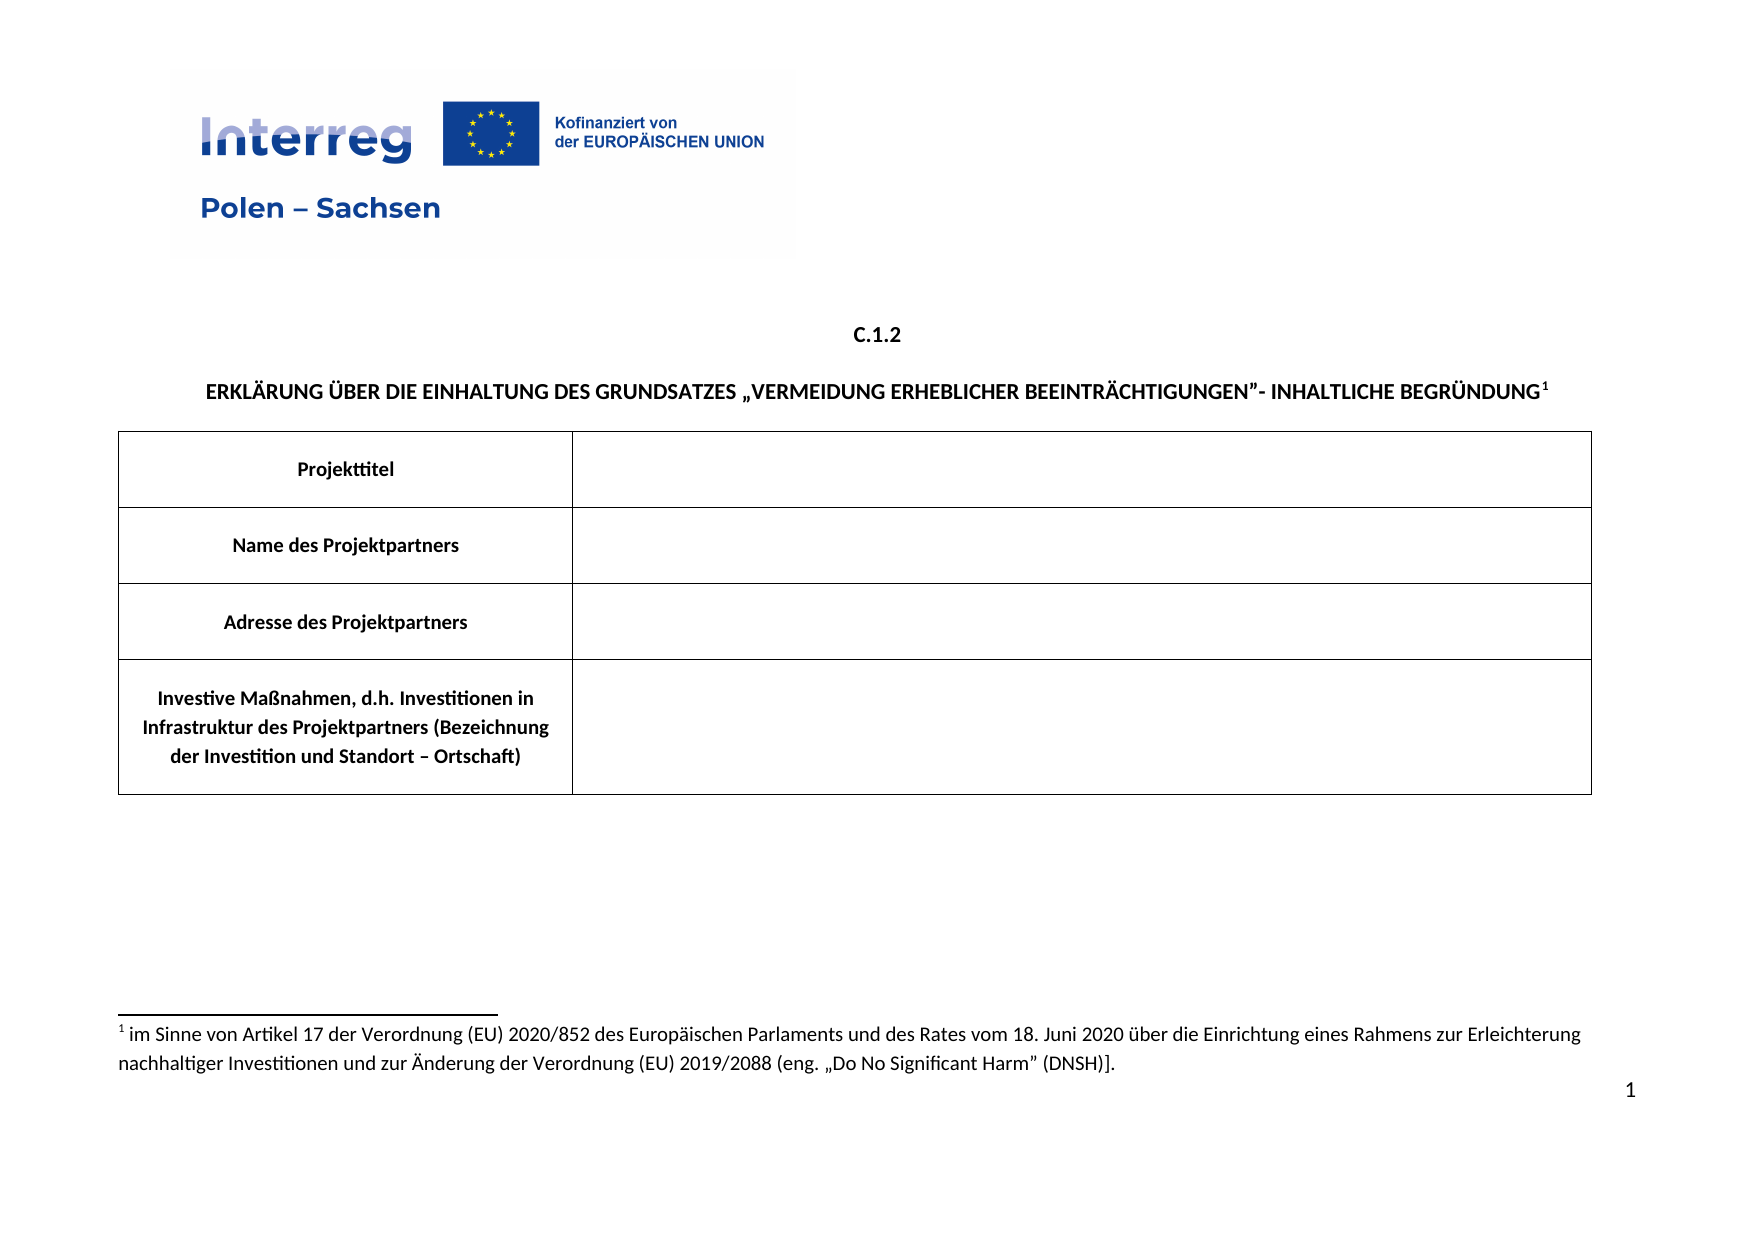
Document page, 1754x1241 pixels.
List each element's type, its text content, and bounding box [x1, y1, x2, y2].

table_cell [573, 584, 1591, 659]
table_cell [573, 508, 1591, 583]
table_cell [573, 660, 1591, 793]
table_cell Name des Projektpartners [119, 508, 572, 583]
picture [169, 69, 797, 259]
table_cell Investive Maßnahmen, d.h. Investitionen in Infrastruktur des Projektpartners (Bezeichnung der Investition und Standort – Ortschaft) [119, 660, 572, 793]
table_cell Adresse des Projektpartners [119, 584, 572, 659]
text C.1.2 [118, 320, 1636, 348]
text ERKLÄRUNG ÜBER DIE EINHALTUNG DES GRUNDSATZES „VERMEIDUNG ERHEBLICHER BEEINTRÄCHTIGUNGEN”- INHALTLICHE BEGRÜNDUNG [118, 377, 1636, 406]
table_header [573, 432, 1591, 507]
table_header Projekttitel [119, 432, 572, 507]
